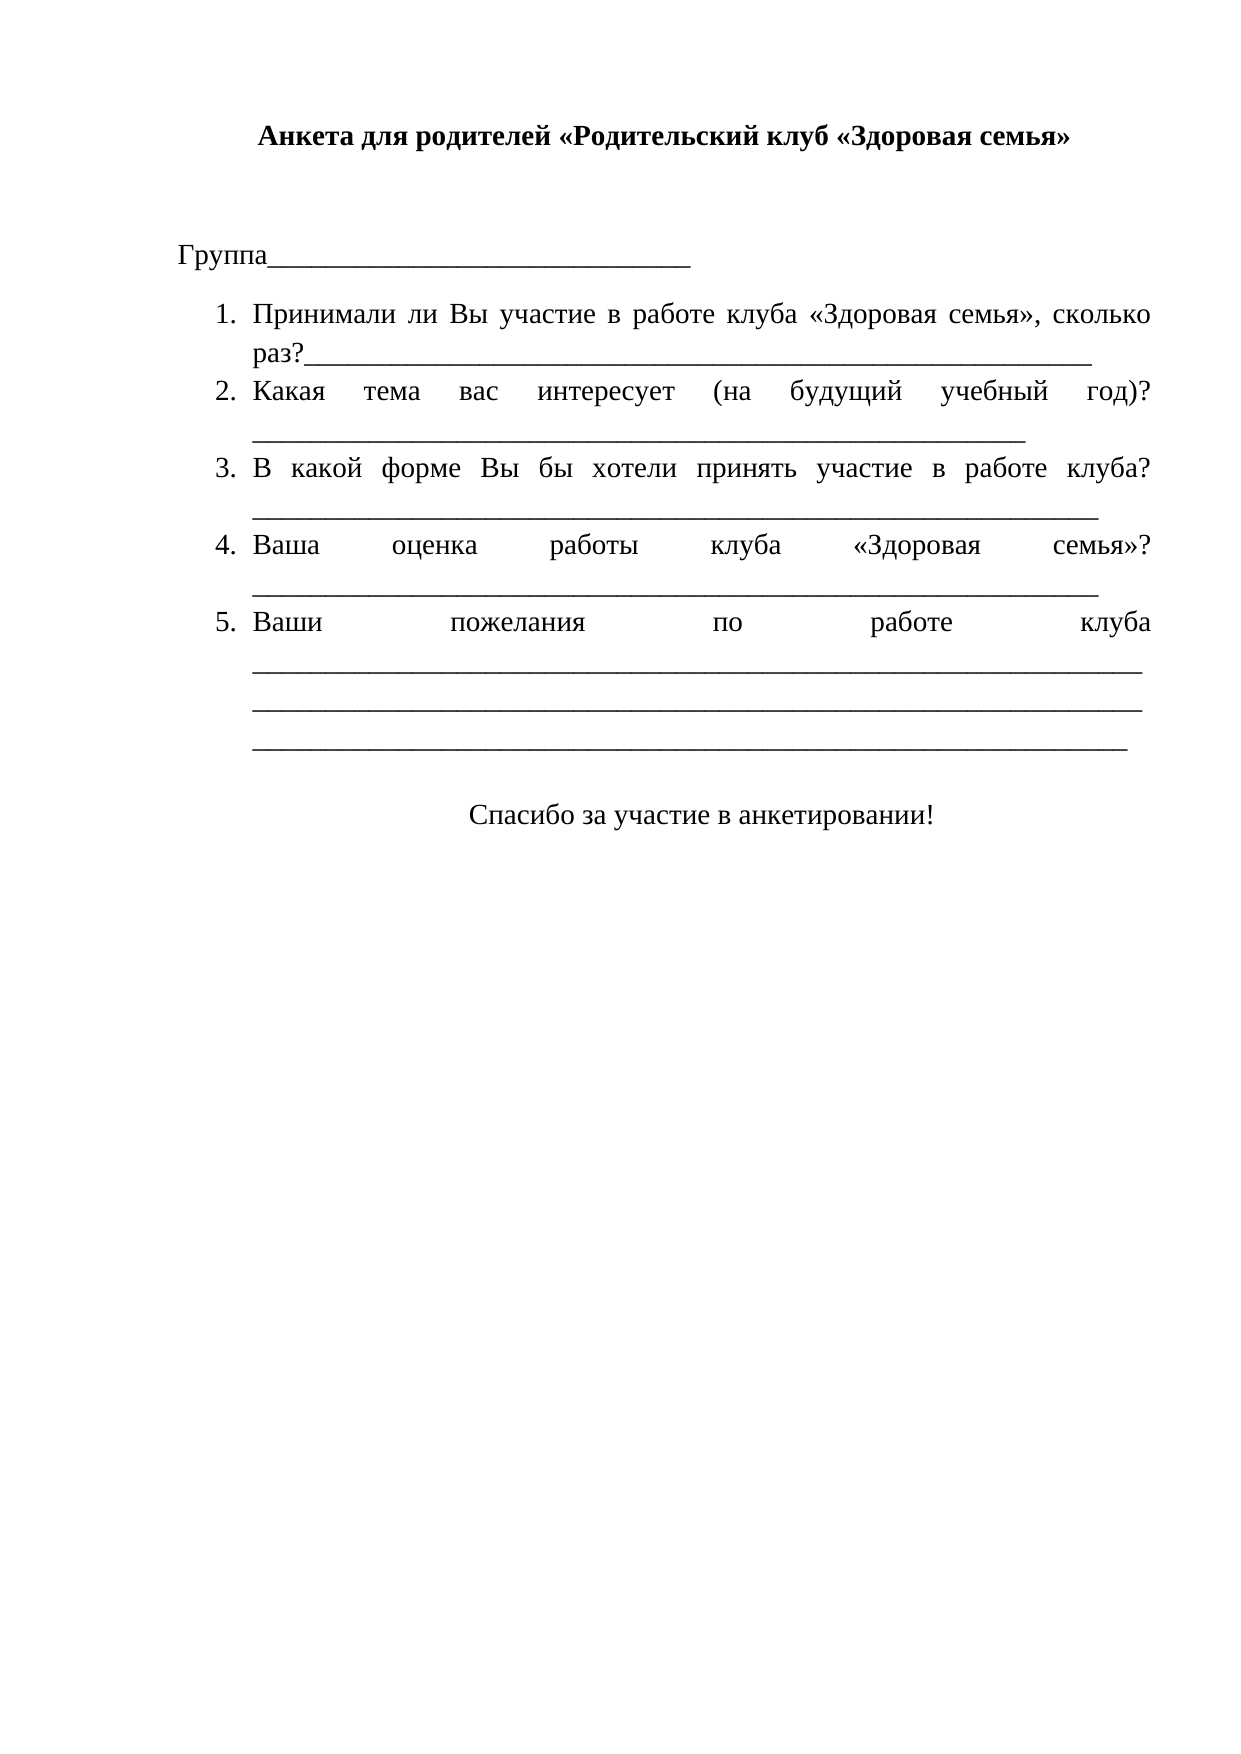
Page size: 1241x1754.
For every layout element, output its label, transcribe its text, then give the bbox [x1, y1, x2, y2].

list Спасибо за участие в анкетировании! [252, 797, 1152, 831]
list Ваша оценка работы клуба «Здоровая семья»? __________________________________________________________ [215, 527, 1152, 599]
list Какая тема вас интересует (на будущий учебный год)?_____________________________________________________ [215, 373, 1152, 445]
text Анкета для родителей «Родительский клуб «Здоровая семья» [177, 118, 1152, 152]
list Принимали ли Вы участие в работе клуба «Здоровая семья», сколько раз?______________________________________________________ [215, 296, 1152, 368]
list В какой форме Вы бы хотели принять участие в работе клуба? __________________________________________________________ [215, 450, 1152, 522]
text Группа_____________________________ [177, 237, 1152, 270]
list Ваши пожелания по работе клуба ______________________________________________________________________________________________________________________________________________________________________________________ [215, 604, 1152, 754]
